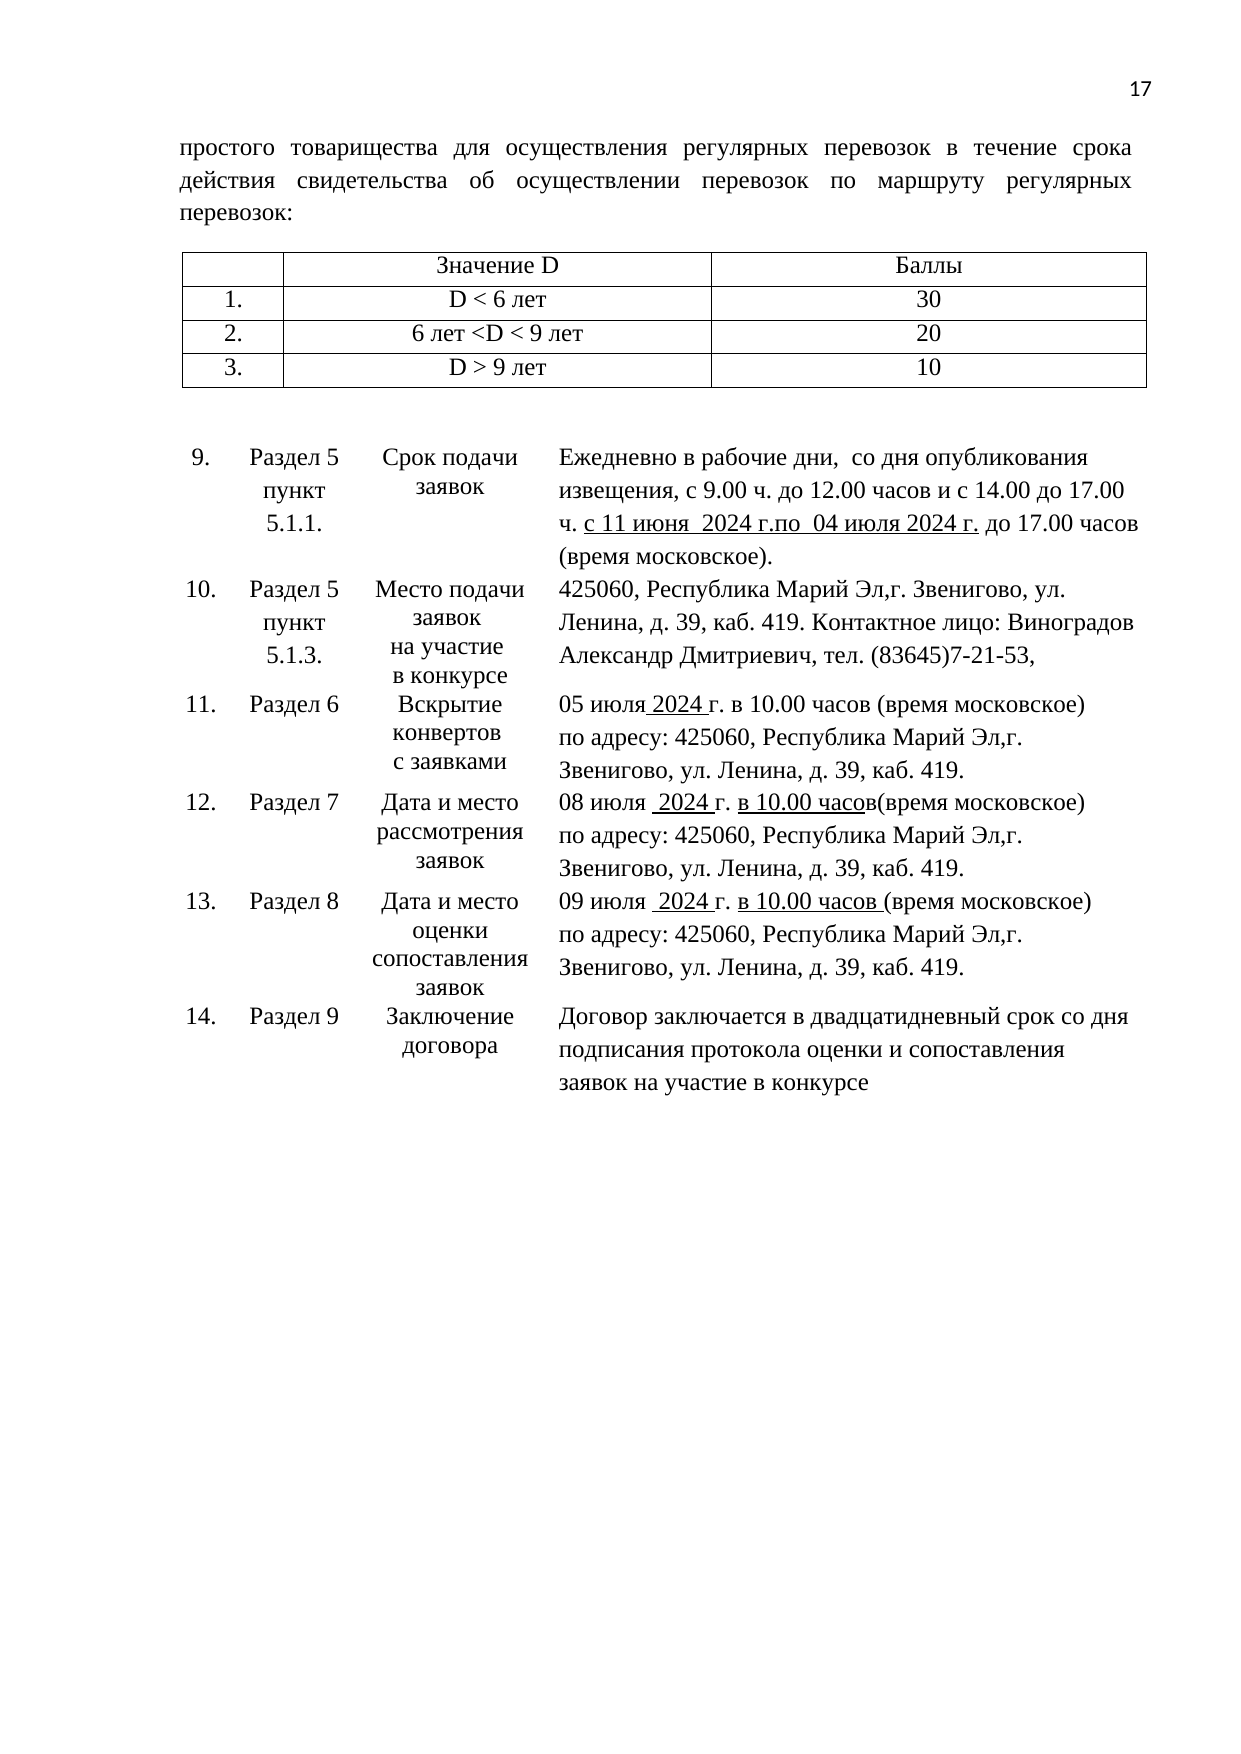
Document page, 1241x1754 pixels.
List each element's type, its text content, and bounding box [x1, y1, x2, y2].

table_cell 08 июля 2024 г. в 10.00 часов(время московское) по адресу: 425060, Республика Марий Эл,г. Звенигово, ул. Ленина, д. 39, каб. 419. [547, 787, 1151, 886]
table_cell Раздел 6 [236, 689, 352, 787]
table_cell 09 июля 2024 г. в 10.00 часов (время московское) по адресу: 425060, Республика Марий Эл,г. Звенигово, ул. Ленина, д. 39, каб. 419. [547, 886, 1151, 1001]
table_header Раздел 5 пункт 5.1.1. [236, 442, 352, 574]
table_cell Раздел 7 [236, 787, 352, 886]
table_header Срок подачи заявок [353, 442, 547, 574]
table_cell 10. [166, 574, 236, 689]
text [179, 130, 1133, 227]
table_cell Договор заключается в двадцатидневный срок со дня подписания протокола оценки и сопоставления заявок на участие в конкурсе [547, 1001, 1151, 1099]
table_cell 30 [712, 287, 1146, 319]
table_header Баллы [712, 253, 1146, 286]
table_header 9. [166, 442, 236, 574]
table_cell Дата и место рассмотрения заявок [353, 787, 547, 886]
table_cell Раздел 9 [236, 1001, 352, 1099]
table_cell 13. [166, 886, 236, 1001]
table_header Ежедневно в рабочие дни, со дня опубликования извещения, с 9.00 ч. до 12.00 часов и с 14.00 до 17.00 ч. с 11 июня 2024 г.по 04 июля 2024 г. до 17.00 часов (время московское). [547, 442, 1151, 574]
table_cell Раздел 8 [236, 886, 352, 1001]
table_cell 11. [166, 689, 236, 787]
table_cell 2. [183, 321, 283, 353]
table_cell 14. [166, 1001, 236, 1099]
table_cell 20 [712, 321, 1146, 353]
table_cell D < 6 лет [284, 287, 711, 319]
table_cell 425060, Республика Марий Эл,г. Звенигово, ул. Ленина, д. 39, каб. 419. Контактное лицо: Виноградов Александр Дмитриевич, тел. (83645)7-21-53, [547, 574, 1151, 689]
table_header Значение D [284, 253, 711, 286]
table_cell Вскрытие конвертов с заявками [353, 689, 547, 787]
table_cell Дата и место оценки сопоставления заявок [353, 886, 547, 1001]
table_cell 05 июля 2024 г. в 10.00 часов (время московское) по адресу: 425060, Республика Марий Эл,г. Звенигово, ул. Ленина, д. 39, каб. 419. [547, 689, 1151, 787]
table_cell 3. [183, 354, 283, 387]
table_cell 12. [166, 787, 236, 886]
table_cell Место подачи заявок на участие в конкурсе [353, 574, 547, 689]
table_cell 1. [183, 287, 283, 319]
table_cell Заключение договора [353, 1001, 547, 1099]
table_header [183, 253, 283, 286]
table_cell 10 [712, 354, 1146, 387]
table_cell 6 лет <D < 9 лет [284, 321, 711, 353]
table_cell D > 9 лет [284, 354, 711, 387]
table_cell Раздел 5 пункт 5.1.3. [236, 574, 352, 689]
